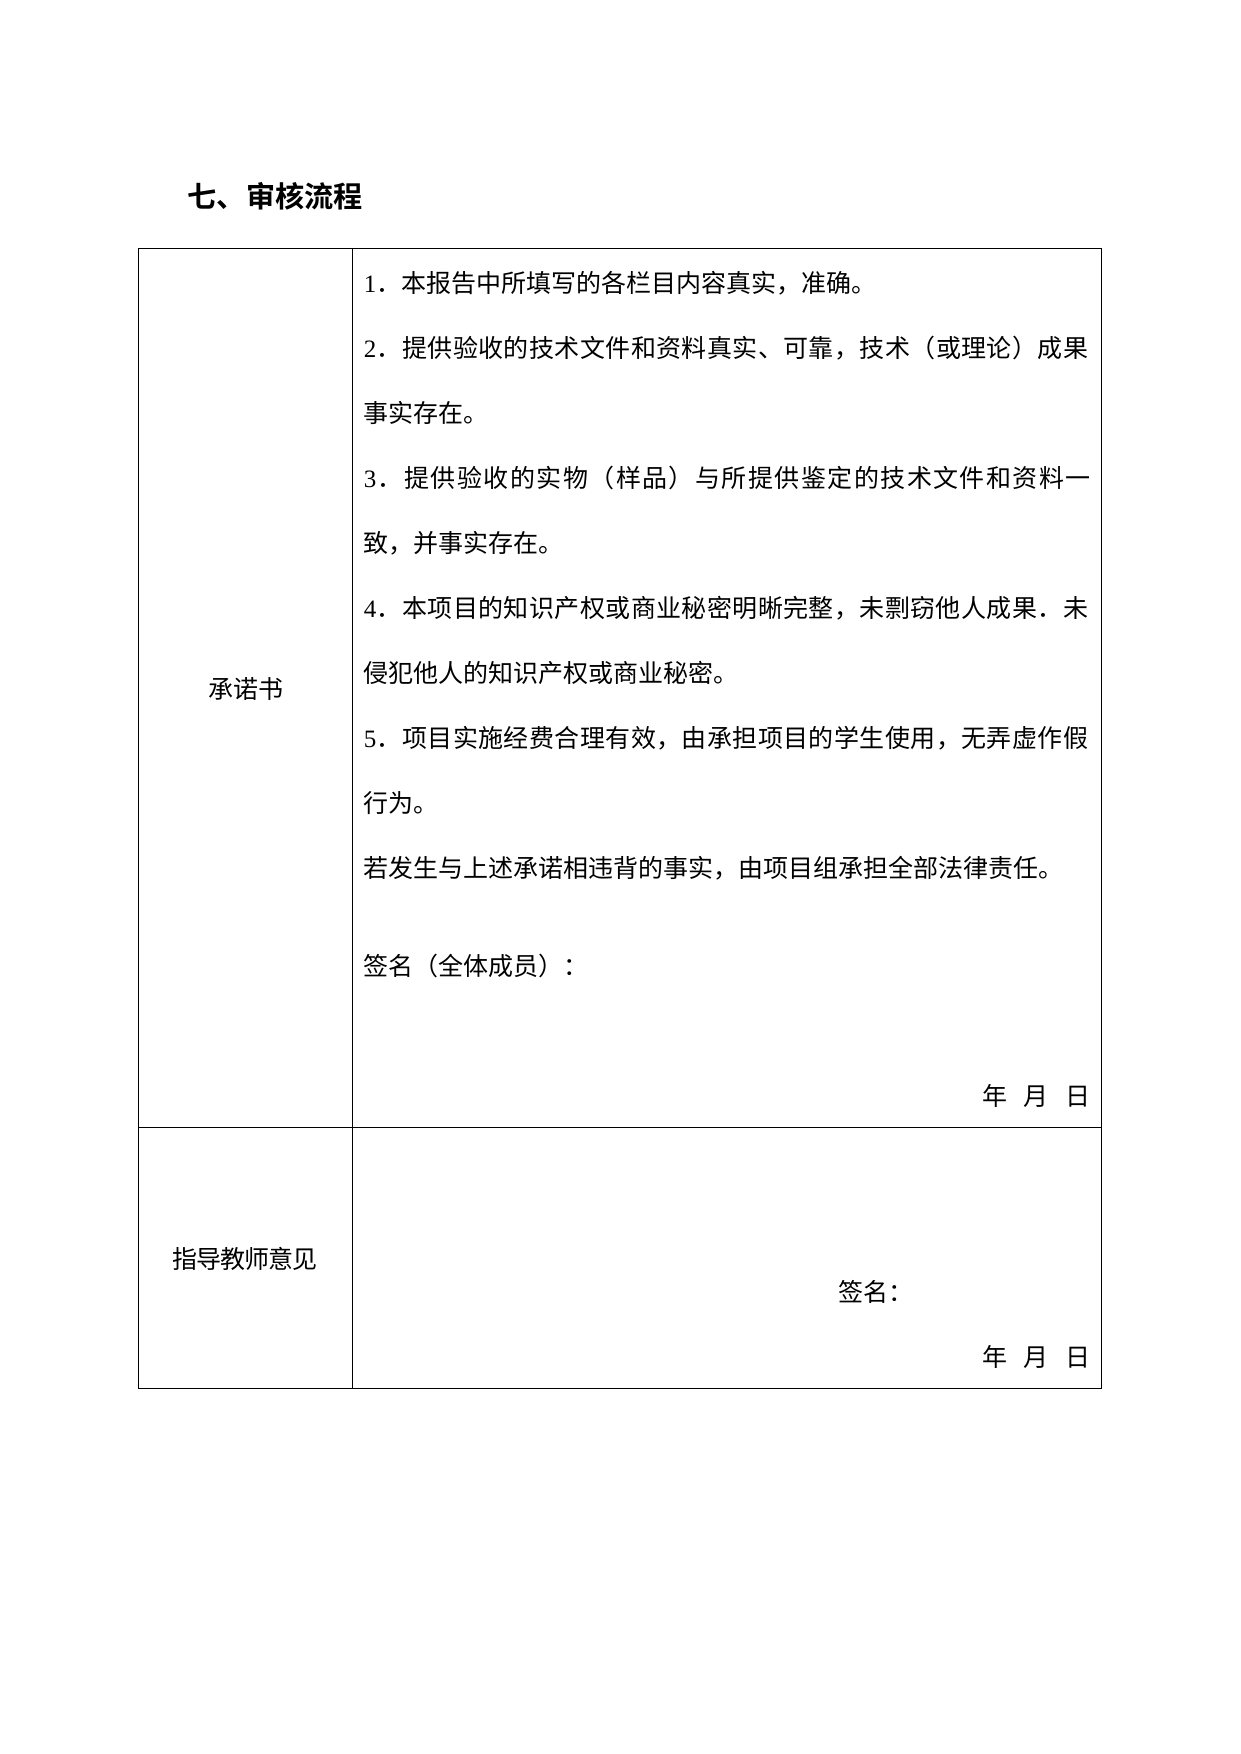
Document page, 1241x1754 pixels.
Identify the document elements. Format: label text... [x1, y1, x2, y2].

table_cell 指导教师意见 [139, 1128, 352, 1388]
table_header 1．本报告中所填写的各栏目内容真实，准确。 2．提供验收的技术文件和资料真实、可靠，技术（或理论）成果事实存在。 3．提供验收的实物（样品）与所提供鉴定的技术文件和资料一致，并事实存在。 4．本项目的知识产权或商业秘密明晰完整，未剽窃他人成果．未侵犯他人的知识产权或商业秘密。 5．项目实施经费合理有效，由承担项目的学生使用，无弄虚作假行为。 若发生与上述承诺相违背的事实，由项目组承担全部法律责任。 签名（全体成员）： 年 月 日 [353, 249, 1101, 1127]
table_cell 签名： 年 月 日 [353, 1128, 1101, 1388]
text 七、审核流程 [187, 162, 1053, 227]
table_header 承诺书 [139, 249, 352, 1127]
